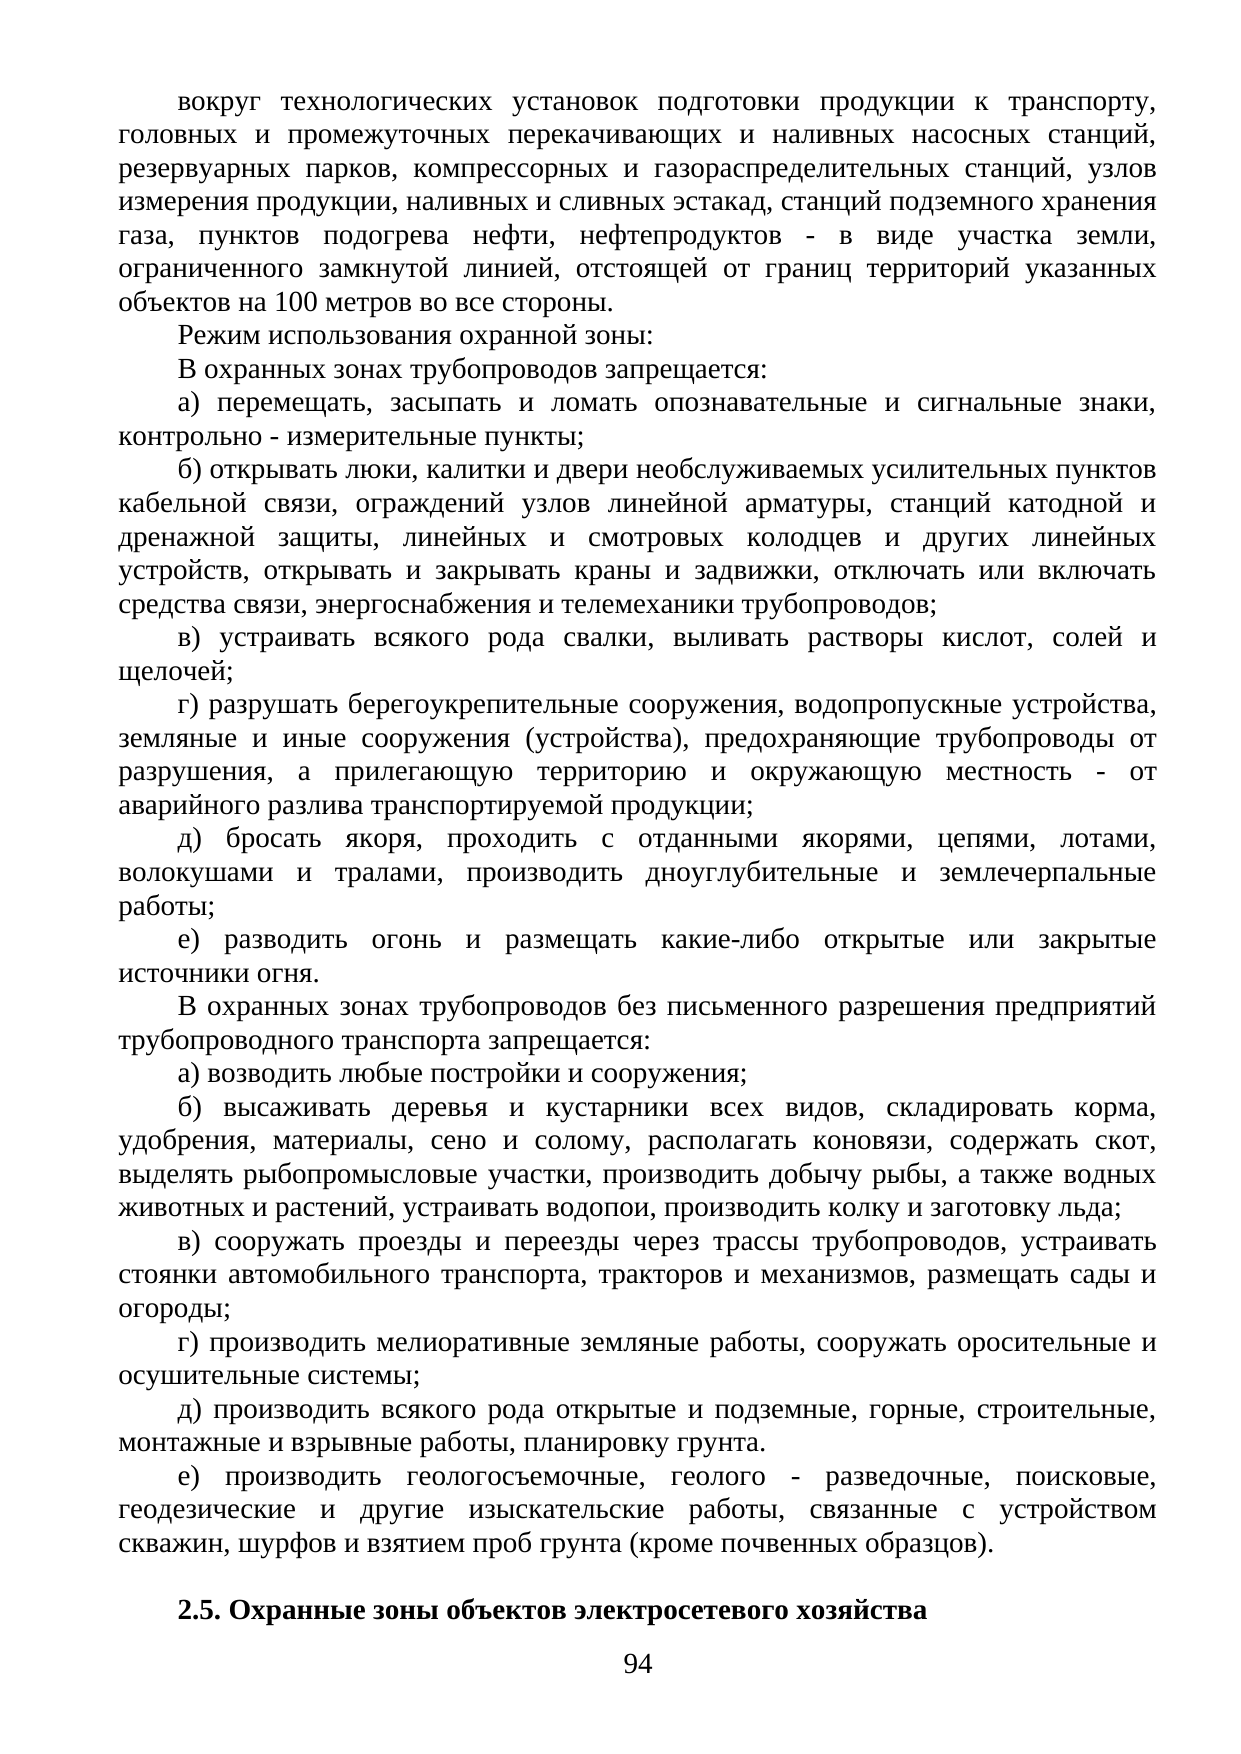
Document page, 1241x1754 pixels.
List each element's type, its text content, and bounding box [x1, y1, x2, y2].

text 2.5. Охранные зоны объектов электросетевого хозяйства [118, 1592, 1157, 1626]
text г) разрушать берегоукрепительные сооружения, водопропускные устройства, земляные и иные сооружения (устройства), предохраняющие трубопроводы от разрушения, а прилегающую территорию и окружающую местность - от аварийного разлива транспортируемой продукции; [118, 686, 1157, 821]
text д) бросать якоря, проходить с отданными якорями, цепями, лотами, волокушами и тралами, производить дноуглубительные и землечерпальные работы; [118, 821, 1157, 921]
text Режим использования охранной зоны: [118, 317, 1157, 351]
text е) разводить огонь и размещать какие-либо открытые или закрытые источники огня. [118, 921, 1157, 988]
text вокруг технологических установок подготовки продукции к транспорту, головных и промежуточных перекачивающих и наливных насосных станций, резервуарных парков, компрессорных и газораспределительных станций, узлов измерения продукции, наливных и сливных эстакад, станций подземного хранения газа, пунктов подогрева нефти, нефтепродуктов - в виде участка земли, ограниченного замкнутой линией, отстоящей от границ территорий указанных объектов на 100 метров во все стороны. [118, 83, 1157, 317]
text в) сооружать проезды и переезды через трассы трубопроводов, устраивать стоянки автомобильного транспорта, тракторов и механизмов, размещать сады и огороды; [118, 1223, 1157, 1324]
text В охранных зонах трубопроводов без письменного разрешения предприятий трубопроводного транспорта запрещается: [118, 988, 1157, 1055]
text а) перемещать, засыпать и ломать опознавательные и сигнальные знаки, контрольно - измерительные пункты; [118, 384, 1157, 452]
text е) производить геологосъемочные, геолого - разведочные, поисковые, геодезические и другие изыскательские работы, связанные с устройством скважин, шурфов и взятием проб грунта (кроме почвенных образцов). [118, 1458, 1157, 1558]
text В охранных зонах трубопроводов запрещается: [118, 351, 1157, 384]
text б) высаживать деревья и кустарники всех видов, складировать корма, удобрения, материалы, сено и солому, располагать коновязи, содержать скот, выделять рыбопромысловые участки, производить добычу рыбы, а также водных животных и растений, устраивать водопои, производить колку и заготовку льда; [118, 1089, 1157, 1223]
text а) возводить любые постройки и сооружения; [118, 1055, 1157, 1089]
text б) открывать люки, калитки и двери необслуживаемых усилительных пунктов кабельной связи, ограждений узлов линейной арматуры, станций катодной и дренажной защиты, линейных и смотровых колодцев и других линейных устройств, открывать и закрывать краны и задвижки, отключать или включать средства связи, энергоснабжения и телемеханики трубопроводов; [118, 452, 1157, 619]
text г) производить мелиоративные земляные работы, сооружать оросительные и осушительные системы; [118, 1324, 1157, 1391]
text в) устраивать всякого рода свалки, выливать растворы кислот, солей и щелочей; [118, 619, 1157, 686]
text д) производить всякого рода открытые и подземные, горные, строительные, монтажные и взрывные работы, планировку грунта. [118, 1391, 1157, 1458]
